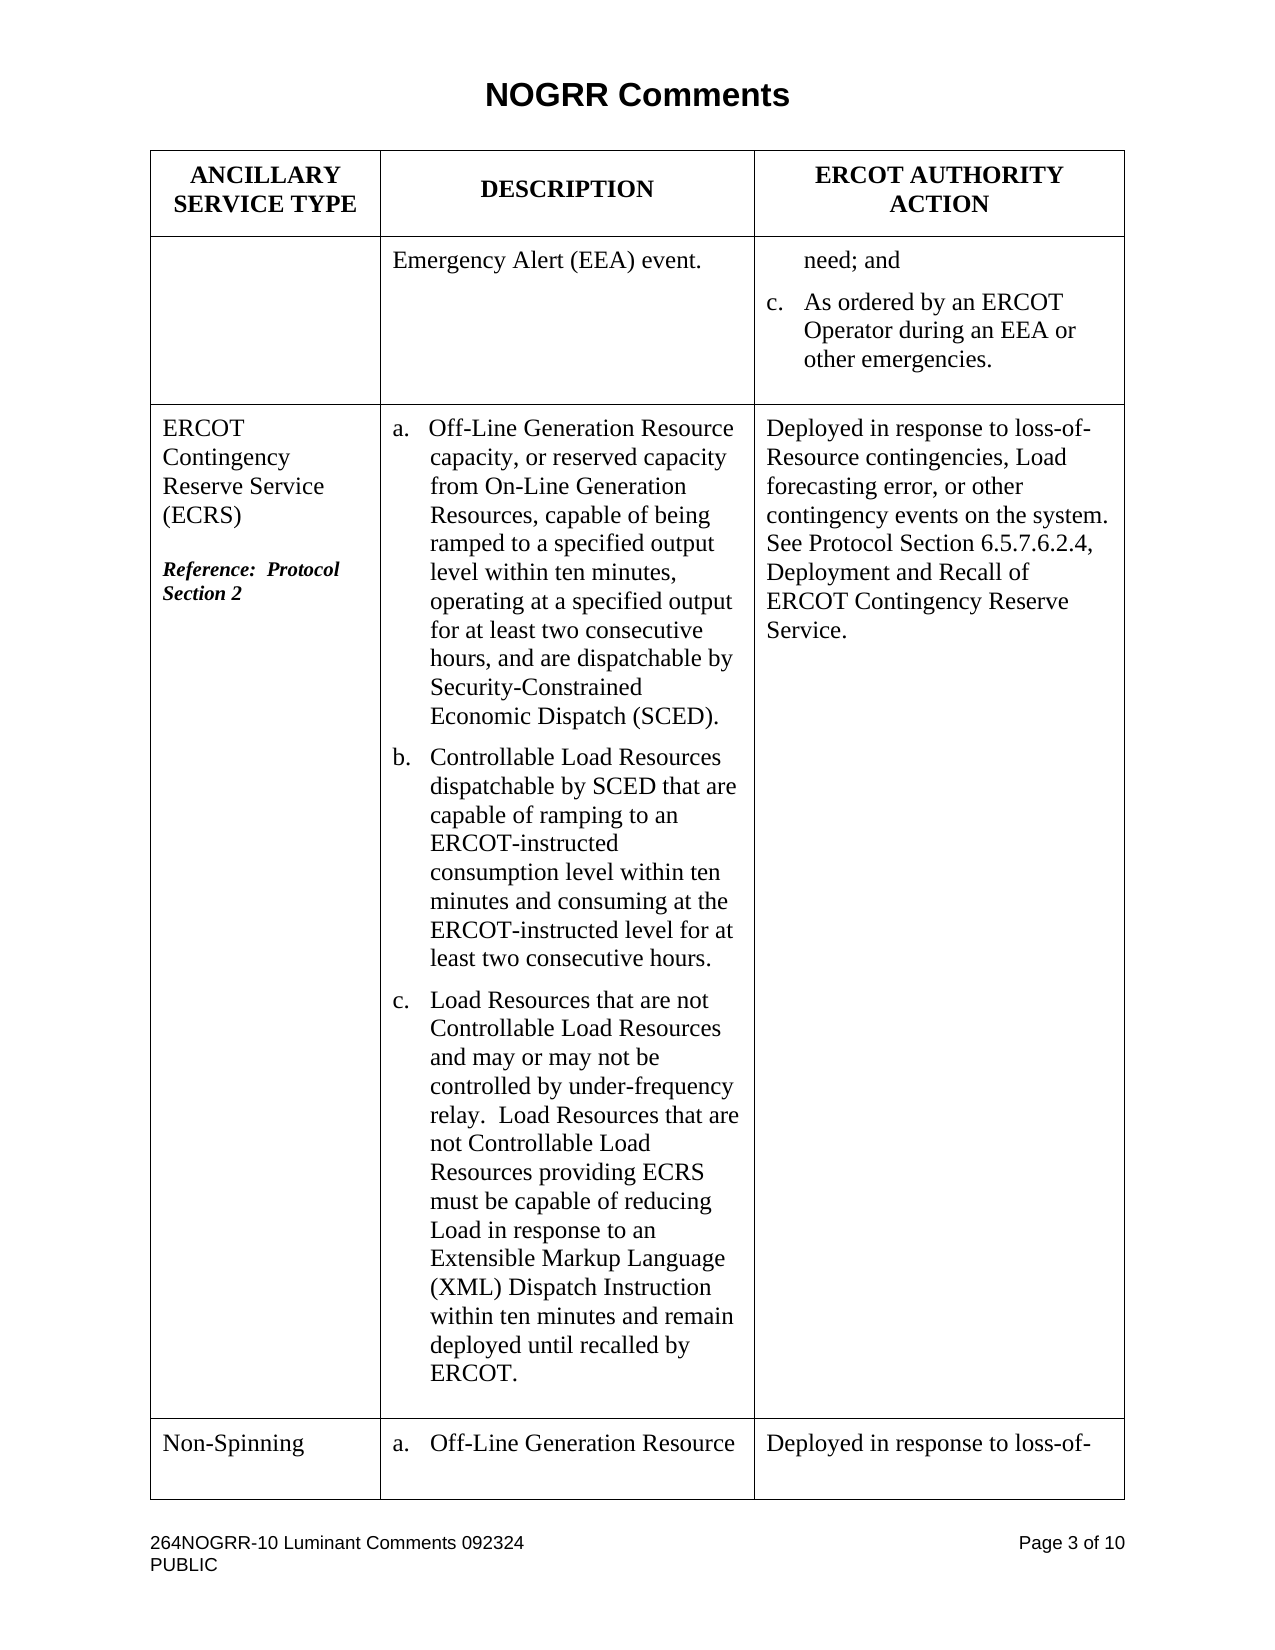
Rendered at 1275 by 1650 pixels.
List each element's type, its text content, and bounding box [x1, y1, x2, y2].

table_header DESCRIPTION [381, 151, 754, 236]
table_cell ERCOT Contingency Reserve Service (ECRS) Reference: Protocol Section 2 [151, 405, 380, 1418]
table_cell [381, 1419, 754, 1499]
table_cell a. Off-Line Generation Resource capacity, or reserved capacity from On-Line Generation Resources, capable of being ramped to a specified output level within ten minutes, operating at a specified output for at least two consecutive hours, and are dispatchable by Security-Constrained Economic Dispatch (SCED). b. Controllable Load Resources dispatchable by SCED that are capable of ramping to an ERCOT-instructed consumption level within ten minutes and consuming at the ERCOT-instructed level for at least two consecutive hours. c. Load Resources that are not Controllable Load Resources and may or may not be controlled by under-frequency relay. Load Resources that are not Controllable Load Resources providing ECRS must be capable of reducing Load in response to an Extensible Markup Language (XML) Dispatch Instruction within ten minutes and remain deployed until recalled by ERCOT. [381, 405, 754, 1418]
table_header ANCILLARY SERVICE TYPE [151, 151, 380, 236]
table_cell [151, 237, 380, 403]
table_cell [755, 1419, 1124, 1499]
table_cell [381, 237, 754, 403]
table_cell Deployed in response to loss-of-Resource contingencies, Load forecasting error, or other contingency events on the system. See Protocol Section 6.5.7.6.2.4, Deployment and Recall of ERCOT Contingency Reserve Service. [755, 405, 1124, 1418]
table_header ERCOT AUTHORITY ACTION [755, 151, 1124, 236]
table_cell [151, 1419, 380, 1499]
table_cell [755, 237, 1124, 403]
